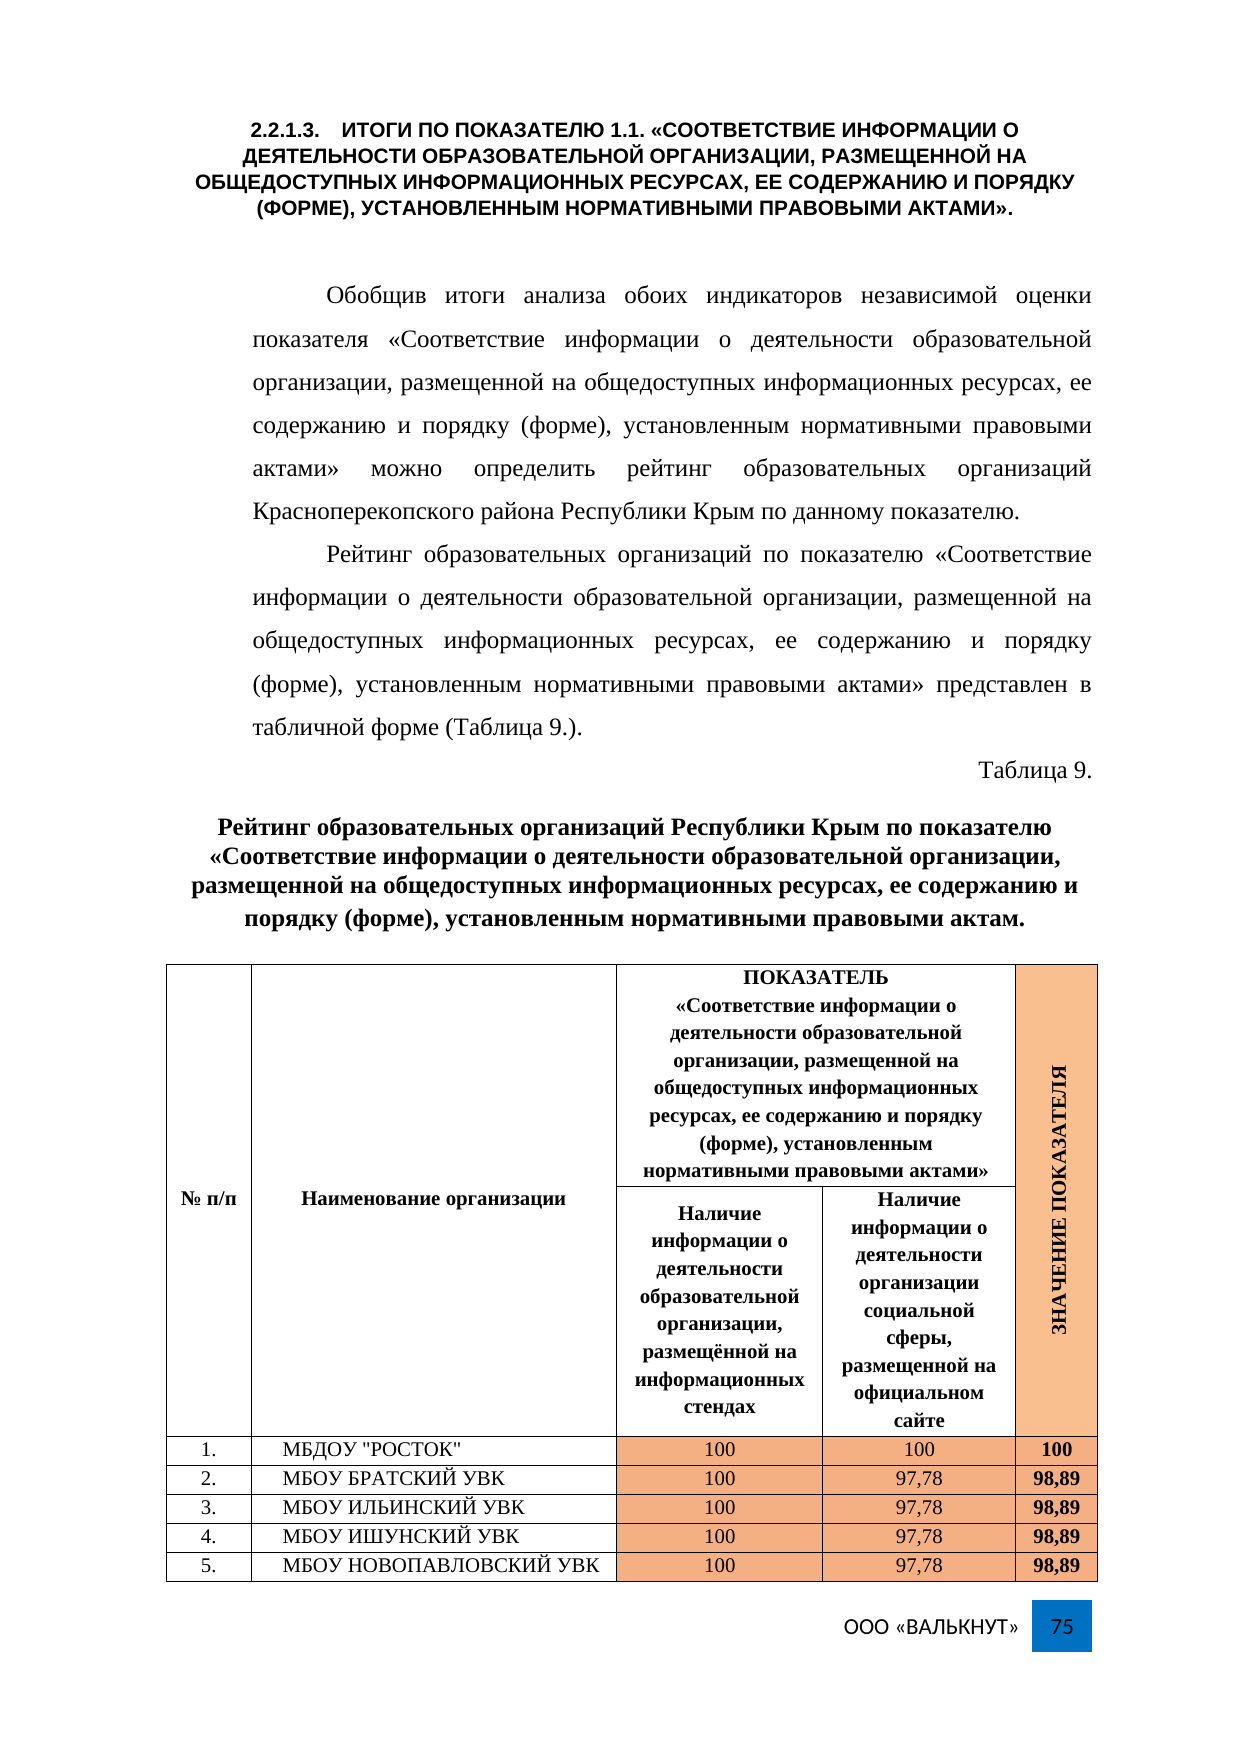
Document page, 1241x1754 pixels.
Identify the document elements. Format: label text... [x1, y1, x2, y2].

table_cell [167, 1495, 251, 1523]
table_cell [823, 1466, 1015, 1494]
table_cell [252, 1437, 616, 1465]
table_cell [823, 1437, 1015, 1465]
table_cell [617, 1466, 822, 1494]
list ИТОГИ ПО ПОКАЗАТЕЛЮ 1.1. «СООТВЕТСТВИЕ ИНФОРМАЦИИ О ДЕЯТЕЛЬНОСТИ ОБРАЗОВАТЕЛЬНОЙ ОРГАНИЗАЦИИ, РАЗМЕЩЕННОЙ НА ОБЩЕДОСТУПНЫХ ИНФОРМАЦИОННЫХ РЕСУРСАХ, ЕЕ СОДЕРЖАНИЮ И ПОРЯДКУ (ФОРМЕ), УСТАНОВЛЕННЫМ НОРМАТИВНЫМИ ПРАВОВЫМИ АКТАМИ». [177, 118, 1092, 219]
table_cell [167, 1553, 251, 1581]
text Таблица 9. [252, 755, 1092, 784]
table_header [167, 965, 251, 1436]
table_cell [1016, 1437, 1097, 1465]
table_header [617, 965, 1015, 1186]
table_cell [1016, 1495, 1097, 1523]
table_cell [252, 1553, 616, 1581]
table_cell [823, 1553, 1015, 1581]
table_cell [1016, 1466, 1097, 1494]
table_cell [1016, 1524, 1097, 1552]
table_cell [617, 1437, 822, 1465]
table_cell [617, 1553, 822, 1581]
text Обобщив итоги анализа обоих индикаторов независимой оценки показателя «Соответствие информации о деятельности образовательной организации, размещенной на общедоступных информационных ресурсах, ее содержанию и порядку (форме), установленным нормативными правовыми актами» можно определить рейтинг образовательных организаций Красноперекопского района Республики Крым по данному показателю. [252, 281, 1092, 525]
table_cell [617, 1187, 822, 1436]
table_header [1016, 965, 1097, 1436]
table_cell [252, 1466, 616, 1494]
text Рейтинг образовательных организаций Республики Крым по показателю «Соответствие информации о деятельности образовательной организации, размещенной на общедоступных информационных ресурсах, ее содержанию и порядку (форме), установленным нормативными правовыми актам. [177, 812, 1092, 932]
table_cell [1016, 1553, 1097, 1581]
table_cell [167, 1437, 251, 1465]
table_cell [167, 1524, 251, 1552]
text Рейтинг образовательных организаций по показателю «Соответствие информации о деятельности образовательной организации, размещенной на общедоступных информационных ресурсах, ее содержанию и порядку (форме), установленным нормативными правовыми актами» представлен в табличной форме (Таблица 9.). [252, 539, 1092, 741]
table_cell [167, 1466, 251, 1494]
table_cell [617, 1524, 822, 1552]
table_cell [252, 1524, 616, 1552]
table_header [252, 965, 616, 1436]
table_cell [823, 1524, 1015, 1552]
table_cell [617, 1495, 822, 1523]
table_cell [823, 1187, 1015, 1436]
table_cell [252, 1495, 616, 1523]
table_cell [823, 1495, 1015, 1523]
